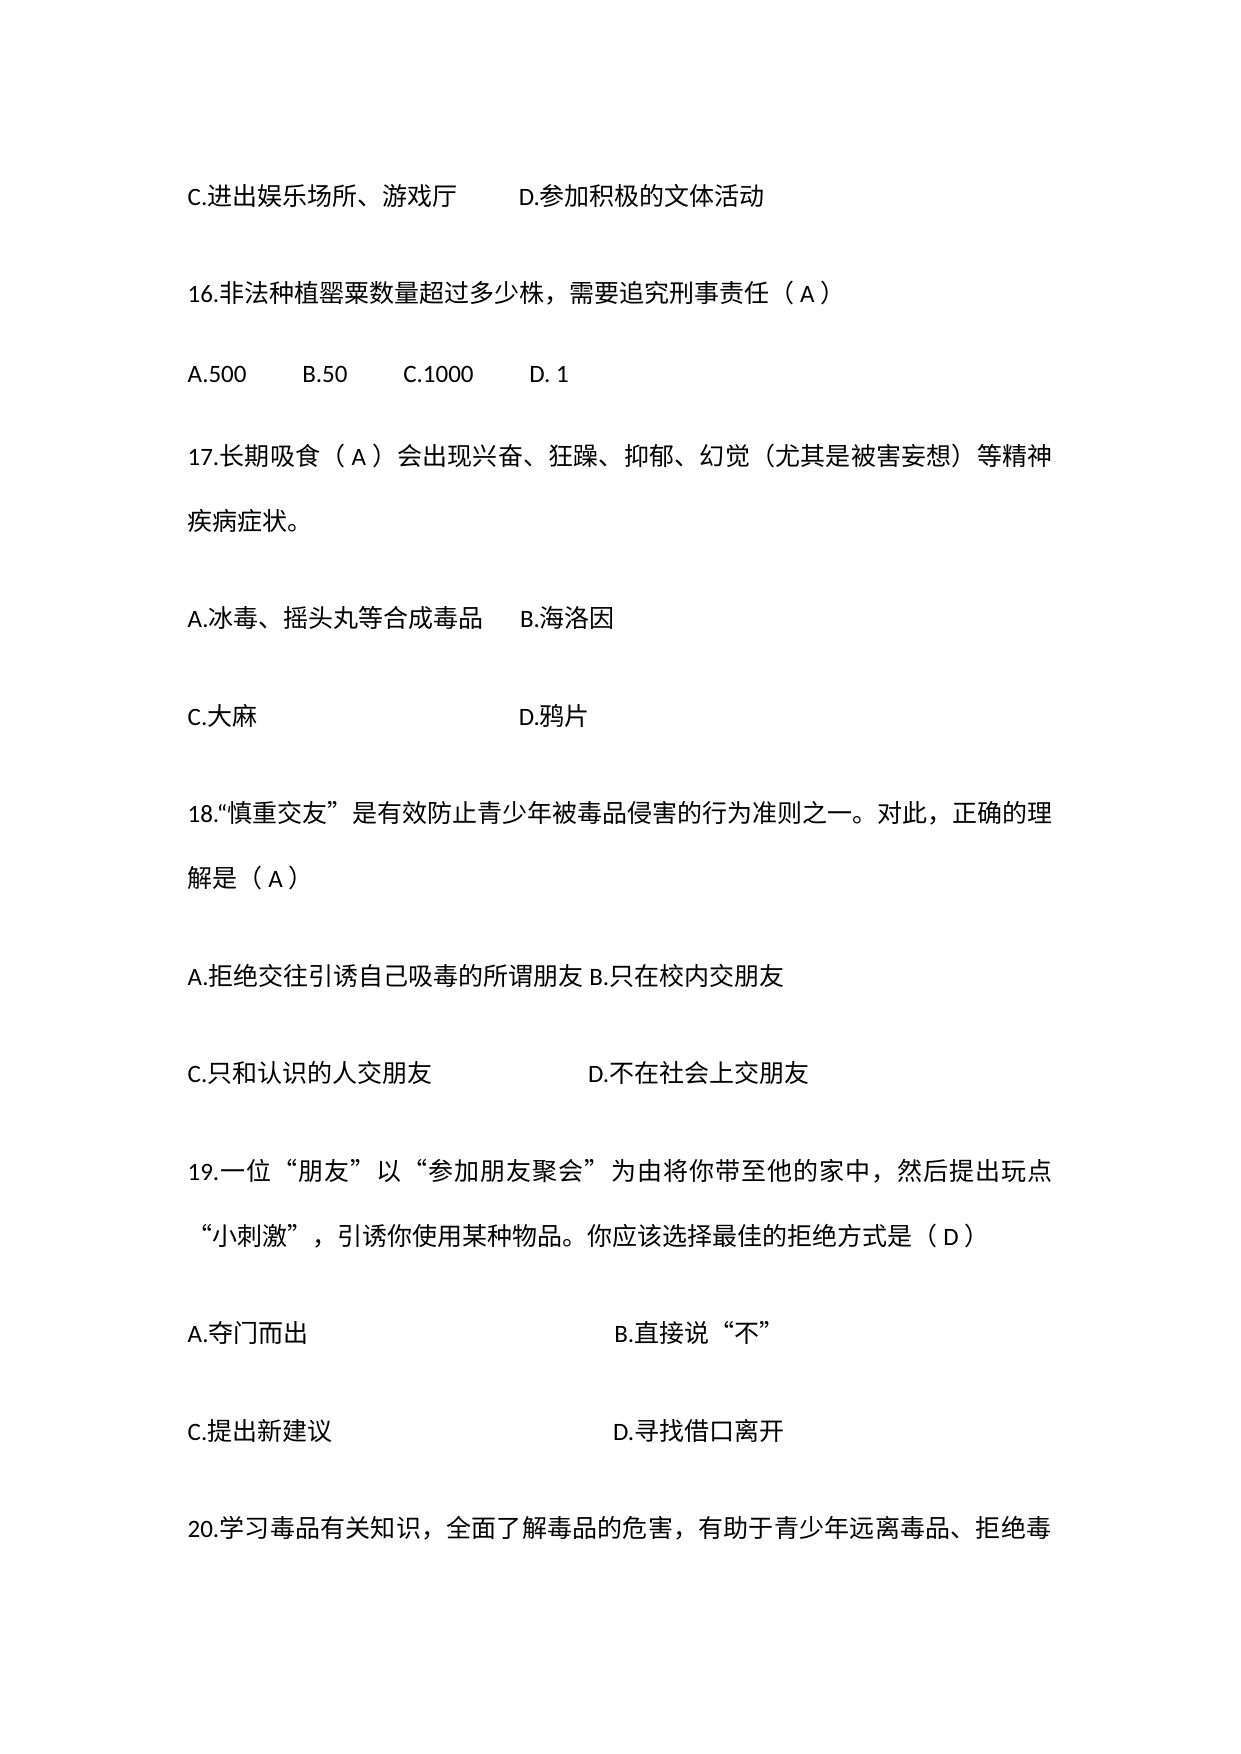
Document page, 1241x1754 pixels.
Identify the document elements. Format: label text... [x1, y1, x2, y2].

text A.拒绝交往引诱自己吸毒的所谓朋友 B.只在校内交朋友 [187, 942, 1053, 1007]
text A.冰毒、摇头丸等合成毒品 B.海洛因 [187, 584, 1053, 649]
text C.进出娱乐场所、游戏厅 D.参加积极的文体活动 [187, 162, 1053, 227]
text C.大麻 D.鸦片 [187, 682, 1053, 747]
text 16.非法种植罂粟数量超过多少株，需要追究刑事责任（ A ） [187, 259, 1053, 324]
text C.只和认识的人交朋友 D.不在社会上交朋友 [187, 1039, 1053, 1104]
text C.提出新建议 D.寻找借口离开 [187, 1397, 1053, 1462]
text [187, 1494, 1053, 1559]
text 17.长期吸食（ A ）会出现兴奋、狂躁、抑郁、幻觉（尤其是被害妄想）等精神疾病症状。 [187, 422, 1053, 552]
text A.500 B.50 C.1000 D. 1 [187, 357, 1053, 389]
text 19.一位“朋友”以“参加朋友聚会”为由将你带至他的家中，然后提出玩点“小刺激”，引诱你使用某种物品。你应该选择最佳的拒绝方式是（ D ） [187, 1137, 1053, 1267]
text 18.“慎重交友”是有效防止青少年被毒品侵害的行为准则之一。对此，正确的理解是（ A ） [187, 779, 1053, 909]
text A.夺门而出 B.直接说“不” [187, 1299, 1053, 1364]
